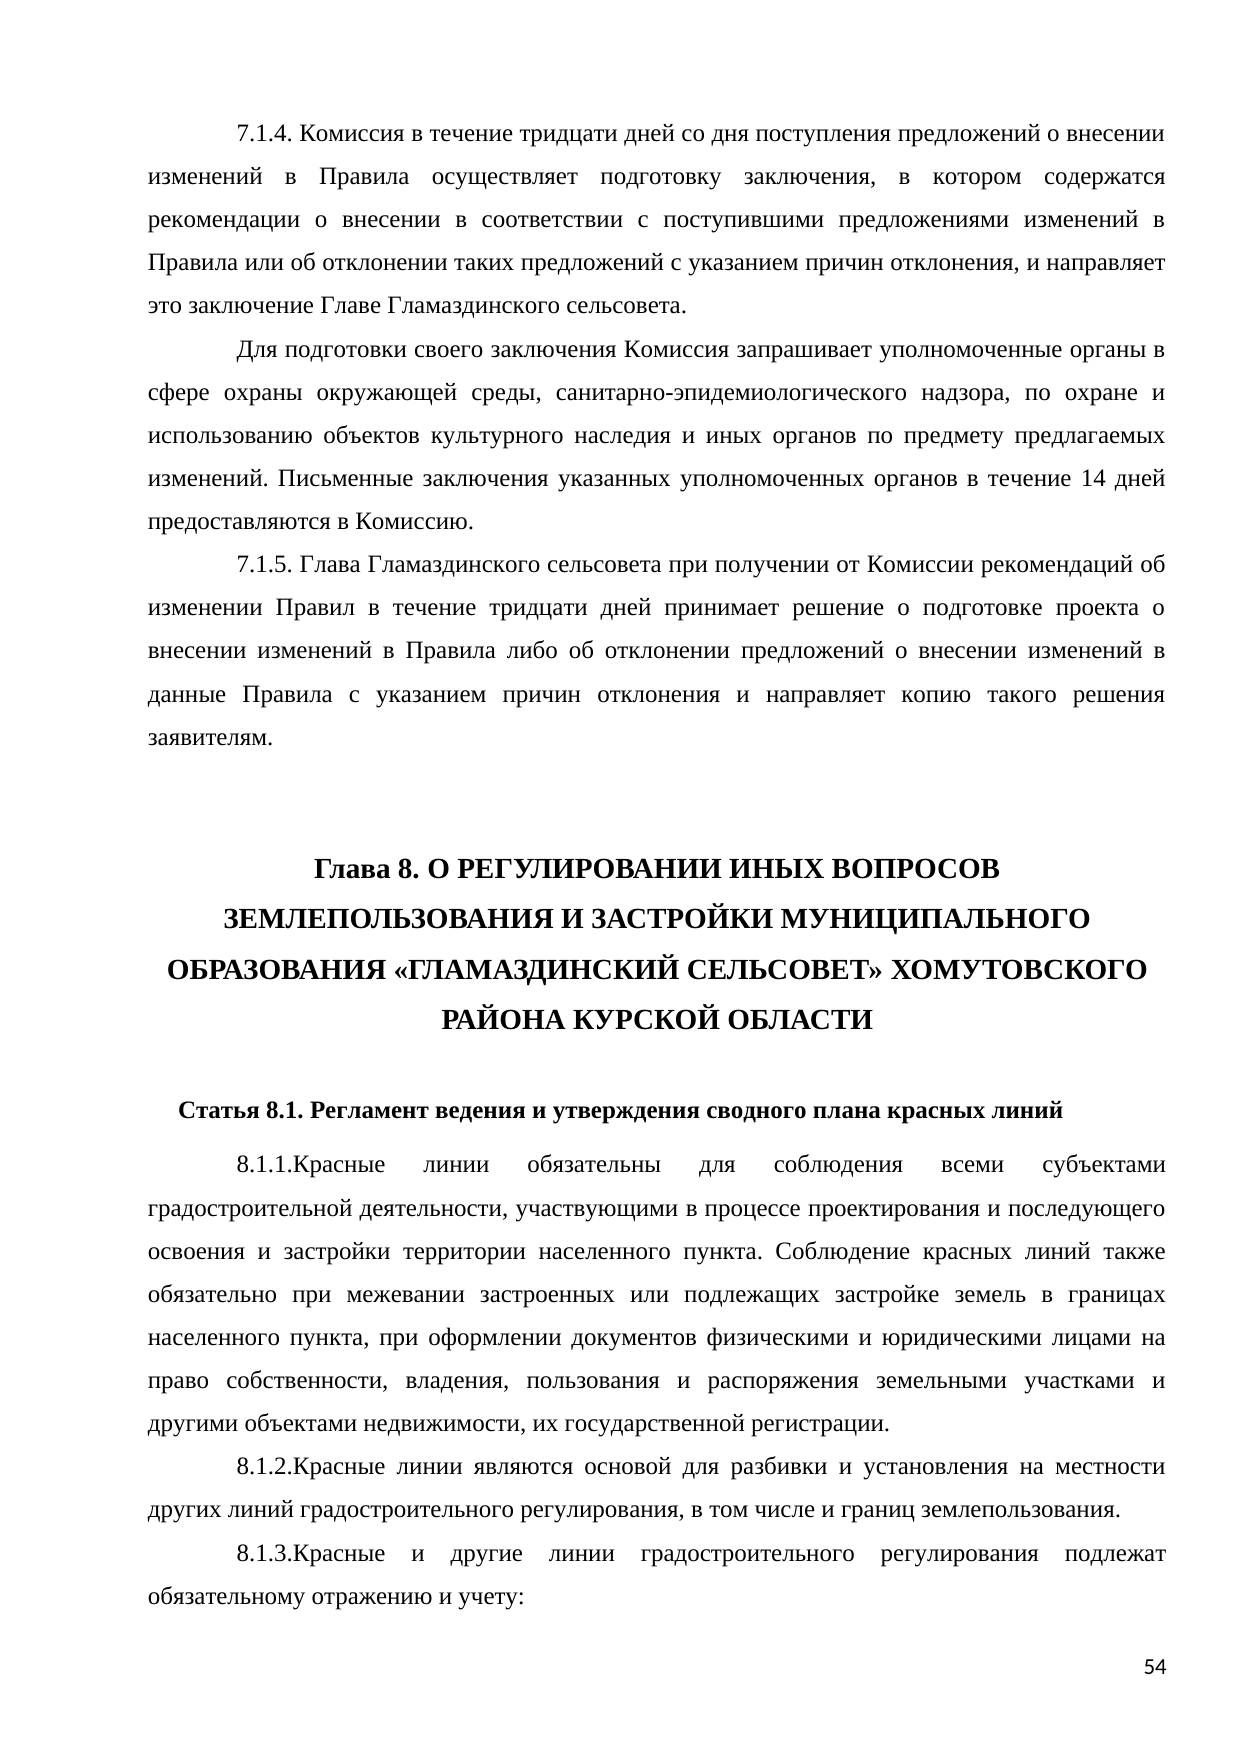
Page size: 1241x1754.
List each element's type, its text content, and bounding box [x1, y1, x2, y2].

text 8.1.3.Красные и другие линии градостроительного регулирования подлежат обязательному отражению и учету: [148, 1538, 1167, 1609]
subtitle О РЕГУЛИРОВАНИИ ИНЫХ ВОПРОСОВ ЗЕМЛЕПОЛЬЗОВАНИЯ И ЗАСТРОЙКИ МУНИЦИПАЛЬНОГО ОБРАЗОВАНИЯ «ГЛАМАЗДИНСКИЙ СЕЛЬСОВЕТ» ХОМУТОВСКОГО РАЙОНА КУРСКОЙ ОБЛАСТИ [148, 851, 1167, 1036]
text 8.1.1.Красные линии обязательны для соблюдения всеми субъектами градостроительной деятельности, участвующими в процессе проектирования и последующего освоения и застройки территории населенного пункта. Соблюдение красных линий также обязательно при межевании застроенных или подлежащих застройке земель в границах населенного пункта, при оформлении документов физическими и юридическими лицами на право собственности, владения, пользования и распоряжения земельными участками и другими объектами недвижимости, их государственной регистрации. [148, 1149, 1167, 1437]
text 7.1.5. Глава Гламаздинского сельсовета при получении от Комиссии рекомендаций об изменении Правил в течение тридцати дней принимает решение о подготовке проекта о внесении изменений в Правила либо об отклонении предложений о внесении изменений в данные Правила с указанием причин отклонения и направляет копию такого решения заявителям. [148, 549, 1167, 751]
text Для подготовки своего заключения Комиссия запрашивает уполномоченные органы в сфере охраны окружающей среды, санитарно-эпидемиологического надзора, по охране и использованию объектов культурного наследия и иных органов по предмету предлагаемых изменений. Письменные заключения указанных уполномоченных органов в течение 14 дней предоставляются в Комиссию. [148, 334, 1167, 535]
text 8.1.2.Красные линии являются основой для разбивки и установления на местности других линий градостроительного регулирования, в том числе и границ землепользования. [148, 1451, 1167, 1523]
text 7.1.4. Комиссия в течение тридцати дней со дня поступления предложений о внесении изменений в Правила осуществляет подготовку заключения, в котором содержатся рекомендации о внесении в соответствии с поступившими предложениями изменений в Правила или об отклонении таких предложений с указанием причин отклонения, и направляет это заключение Главе Гламаздинского сельсовета. [148, 118, 1167, 319]
list Регламент ведения и утверждения сводного плана красных линий [178, 1096, 1167, 1124]
